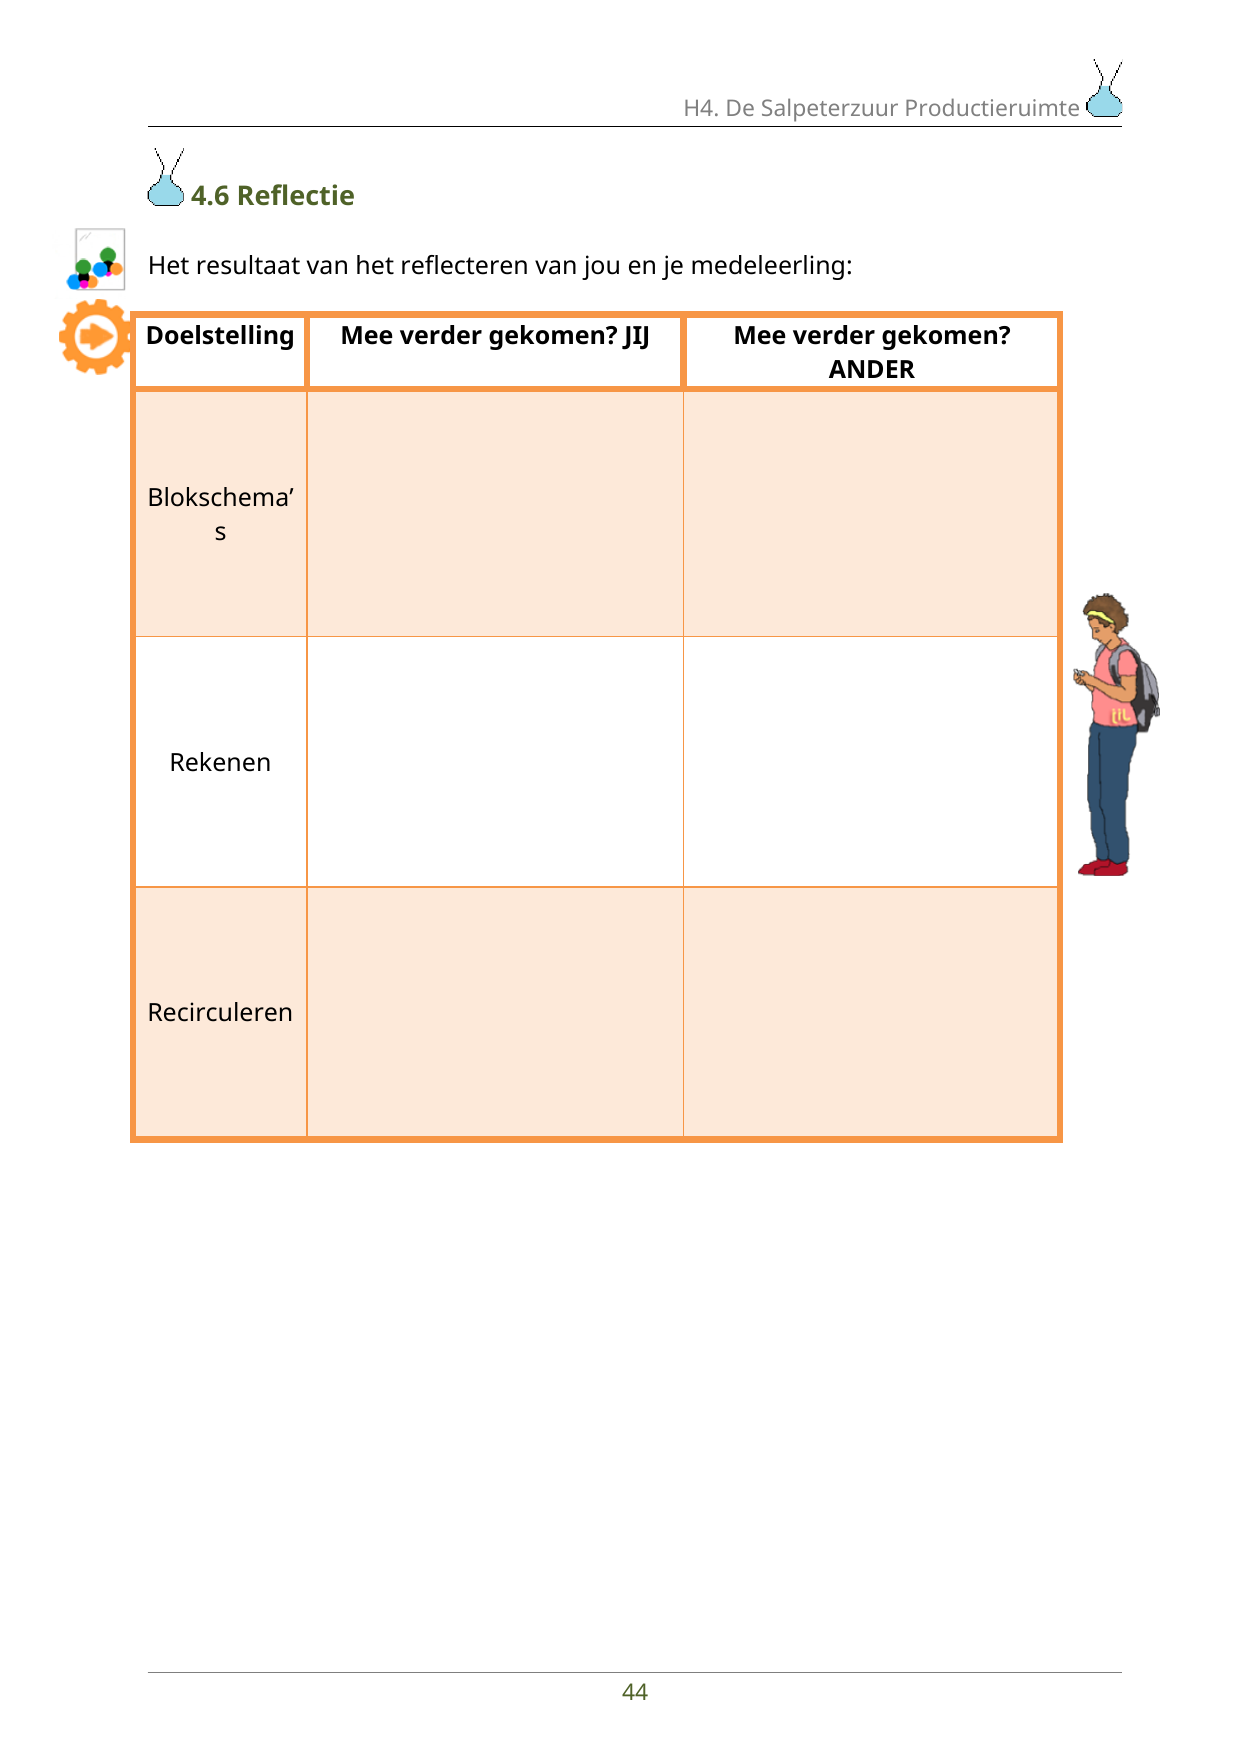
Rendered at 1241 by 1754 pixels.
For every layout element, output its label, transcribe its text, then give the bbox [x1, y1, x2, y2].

table_cell [684, 392, 1057, 636]
table_header Mee verder gekomen? ANDER [687, 318, 1057, 386]
table_cell [684, 888, 1057, 1136]
picture [147, 147, 184, 206]
picture [51, 228, 133, 375]
table_cell [308, 888, 683, 1136]
table_cell Blokschema’s [136, 392, 306, 636]
table_cell [308, 637, 683, 886]
table_header Doelstelling [136, 318, 304, 386]
subtitle 4.6 Reflectie [148, 148, 1122, 213]
table_cell [684, 637, 1057, 886]
table_cell Recirculeren [136, 888, 306, 1136]
table_cell Rekenen [136, 637, 306, 886]
text Het resultaat van het reflecteren van jou en je medeleerling: [148, 247, 1122, 282]
table_cell [308, 392, 683, 636]
picture [1086, 59, 1123, 117]
picture [1071, 593, 1161, 876]
table_header Mee verder gekomen? JIJ [310, 318, 680, 386]
